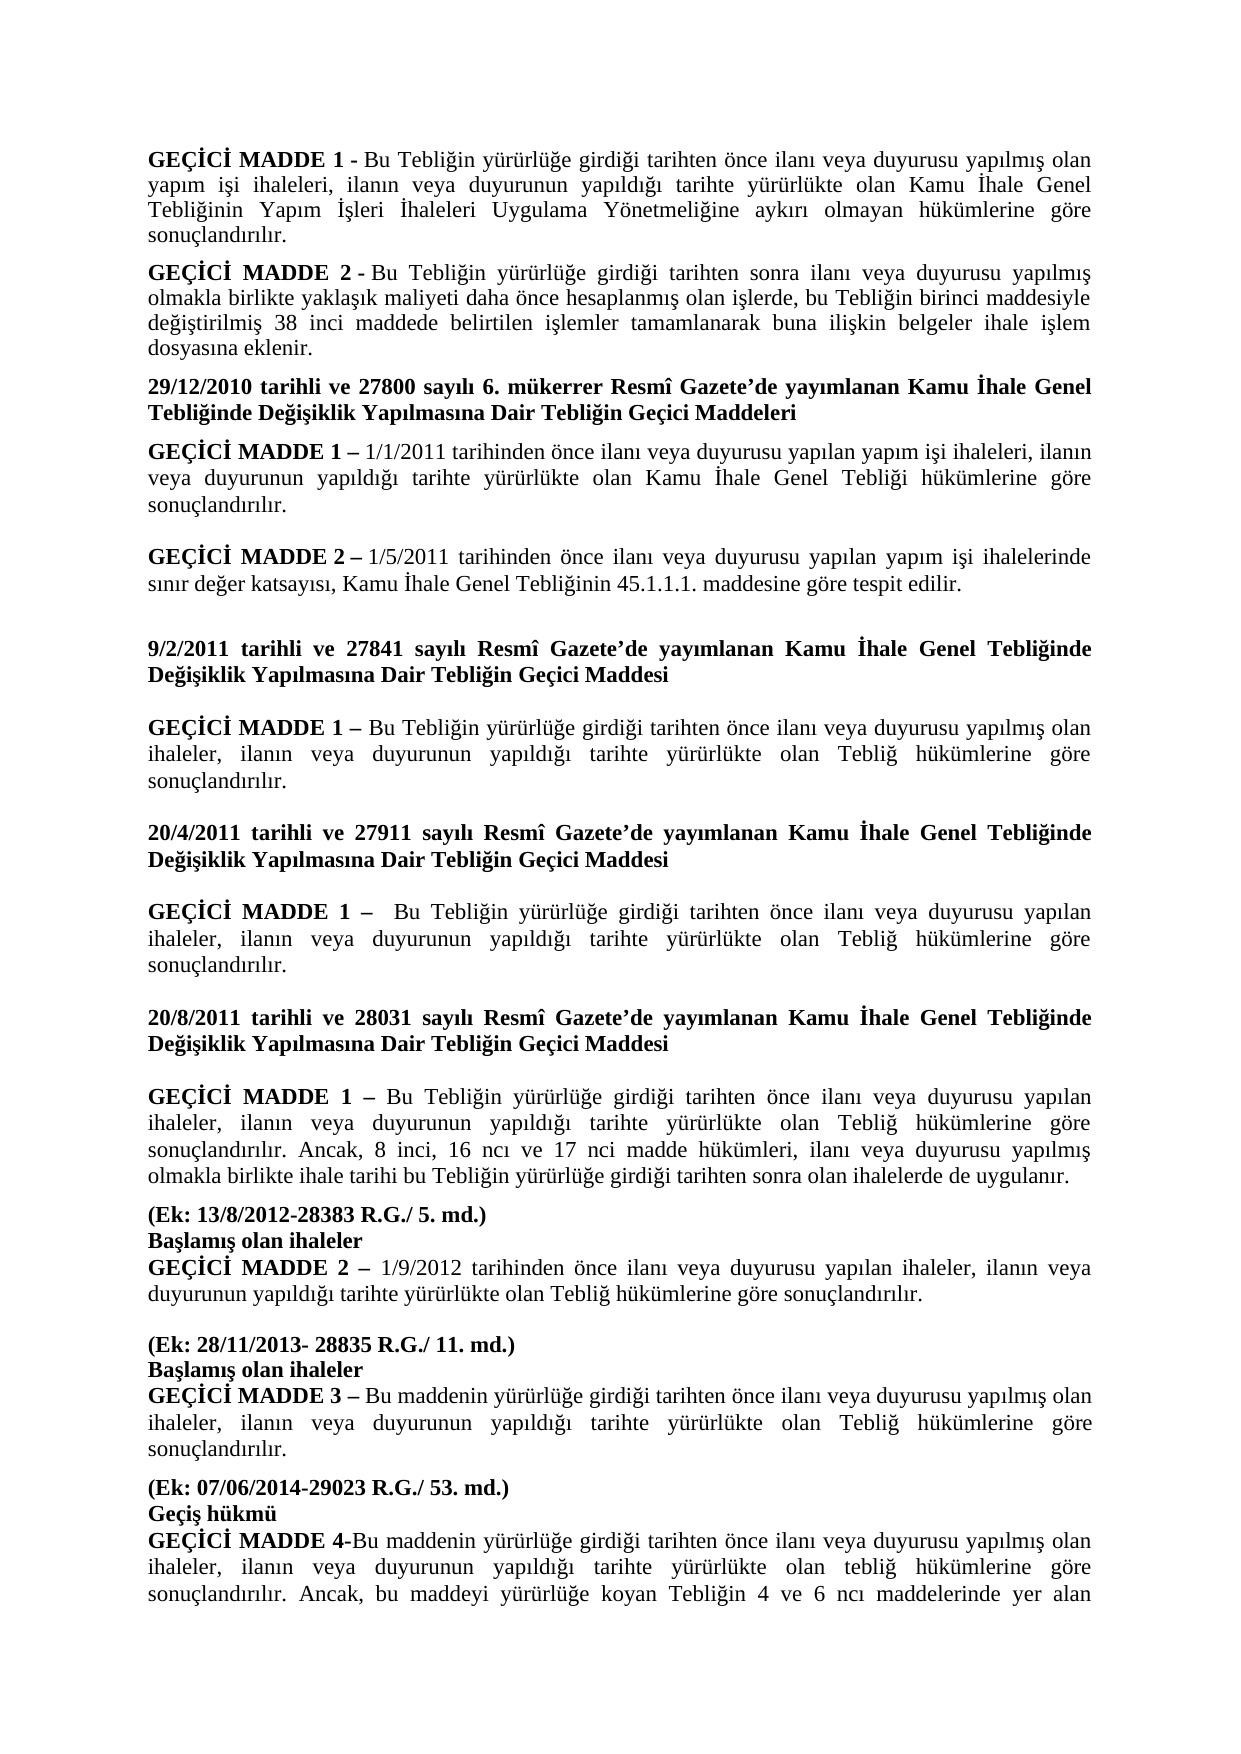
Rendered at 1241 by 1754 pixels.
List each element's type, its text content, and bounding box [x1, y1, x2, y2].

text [148, 1527, 1092, 1606]
text GEÇİCİ MADDE 2 – 1/5/2011 tarihinden önce ilanı veya duyurusu yapılan yapım işi ihalelerinde sınır değer katsayısı, Kamu İhale Genel Tebliğinin 45.1.1.1. maddesine göre tespit edilir. [148, 543, 1092, 596]
text (Ek: 07/06/2014-29023 R.G./ 53. md.) [148, 1474, 1092, 1501]
text GEÇİCİ MADDE 2 - Bu Tebliğin yürürlüğe girdiği tarihten sonra ilanı veya duyurusu yapılmış olmakla birlikte yaklaşık maliyeti daha önce hesaplanmış olan işlerde, bu Tebliğin birinci maddesiyle değiştirilmiş 38 inci maddede belirtilen işlemler tamamlanarak buna ilişkin belgeler ihale işlem dosyasına eklenir. [148, 260, 1092, 360]
text GEÇİCİ MADDE 2 – 1/9/2012 tarihinden önce ilanı veya duyurusu yapılan ihaleler, ilanın veya duyurunun yapıldığı tarihte yürürlükte olan Tebliğ hükümlerine göre sonuçlandırılır. [148, 1253, 1092, 1306]
text Başlamış olan ihaleler [148, 1358, 1092, 1383]
text Başlamış olan ihaleler [148, 1227, 1092, 1253]
text GEÇİCİ MADDE 3 – Bu maddenin yürürlüğe girdiği tarihten önce ilanı veya duyurusu yapılmış olan ihaleler, ilanın veya duyurunun yapıldığı tarihte yürürlükte olan Tebliğ hükümlerine göre sonuçlandırılır. [148, 1383, 1092, 1462]
text (Ek: 28/11/2013- 28835 R.G./ 11. md.) [148, 1333, 1092, 1358]
text GEÇİCİ MADDE 1 – 1/1/2011 tarihinden önce ilanı veya duyurusu yapılan yapım işi ihaleleri, ilanın veya duyurunun yapıldığı tarihte yürürlükte olan Kamu İhale Genel Tebliği hükümlerine göre sonuçlandırılır. [148, 438, 1092, 517]
text 20/4/2011 tarihli ve 27911 sayılı Resmî Gazete’de yayımlanan Kamu İhale Genel Tebliğinde Değişiklik Yapılmasına Dair Tebliğin Geçici Maddesi [148, 819, 1092, 872]
text (Ek: 13/8/2012-28383 R.G./ 5. md.) [148, 1201, 1092, 1227]
text GEÇİCİ MADDE 1 - Bu Tebliğin yürürlüğe girdiği tarihten önce ilanı veya duyurusu yapılmış olan yapım işi ihaleleri, ilanın veya duyurunun yapıldığı tarihte yürürlükte olan Kamu İhale Genel Tebliğinin Yapım İşleri İhaleleri Uygulama Yönetmeliğine aykırı olmayan hükümlerine göre sonuçlandırılır. [148, 148, 1092, 248]
text GEÇİCİ MADDE 1 – Bu Tebliğin yürürlüğe girdiği tarihten önce ilanı veya duyurusu yapılan ihaleler, ilanın veya duyurunun yapıldığı tarihte yürürlükte olan Tebliğ hükümlerine göre sonuçlandırılır. Ancak, 8 inci, 16 ncı ve 17 nci madde hükümleri, ilanı veya duyurusu yapılmış olmakla birlikte ihale tarihi bu Tebliğin yürürlüğe girdiği tarihten sonra olan ihalelerde de uygulanır. [148, 1083, 1092, 1188]
text 9/2/2011 tarihli ve 27841 sayılı Resmî Gazete’de yayımlanan Kamu İhale Genel Tebliğinde Değişiklik Yapılmasına Dair Tebliğin Geçici Maddesi [148, 635, 1092, 688]
text GEÇİCİ MADDE 1 – Bu Tebliğin yürürlüğe girdiği tarihten önce ilanı veya duyurusu yapılan ihaleler, ilanın veya duyurunun yapıldığı tarihte yürürlükte olan Tebliğ hükümlerine göre sonuçlandırılır. [148, 898, 1092, 977]
text Geçiş hükmü [148, 1501, 1092, 1527]
text 20/8/2011 tarihli ve 28031 sayılı Resmî Gazete’de yayımlanan Kamu İhale Genel Tebliğinde Değişiklik Yapılmasına Dair Tebliğin Geçici Maddesi [148, 1004, 1092, 1057]
text 29/12/2010 tarihli ve 27800 sayılı 6. mükerrer Resmî Gazete’de yayımlanan Kamu İhale Genel Tebliğinde Değişiklik Yapılmasına Dair Tebliğin Geçici Maddeleri [148, 373, 1092, 425]
text GEÇİCİ MADDE 1 – Bu Tebliğin yürürlüğe girdiği tarihten önce ilanı veya duyurusu yapılmış olan ihaleler, ilanın veya duyurunun yapıldığı tarihte yürürlükte olan Tebliğ hükümlerine göre sonuçlandırılır. [148, 714, 1092, 793]
